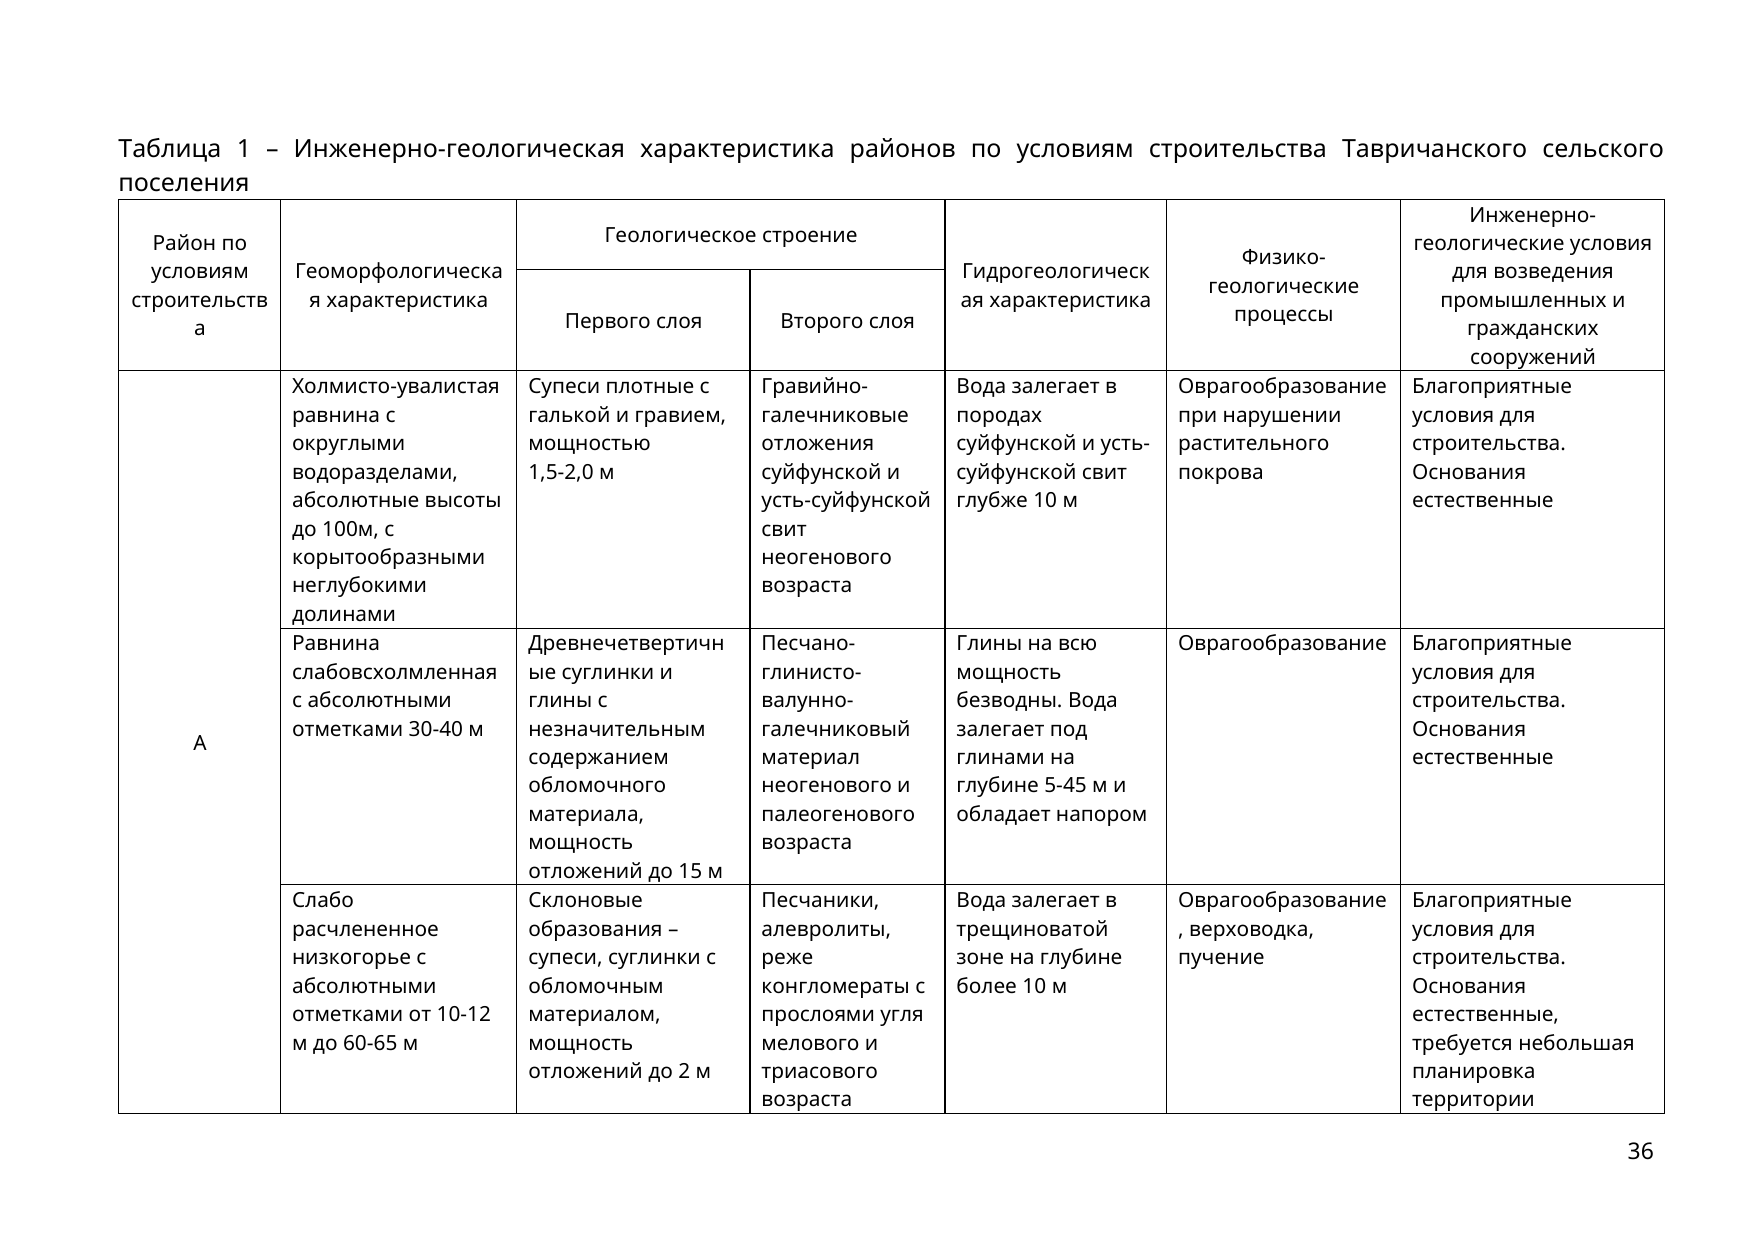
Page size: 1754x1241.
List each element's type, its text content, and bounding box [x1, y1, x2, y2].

table_cell Оврагообразование при нарушении растительного покрова [1167, 371, 1400, 627]
table_cell Вода залегает в трещиноватой зоне на глубине более 10 м [946, 885, 1166, 1113]
table_cell Песчаники, алевролиты, реже конгломераты с прослоями угля мелового и триасового возраста [751, 885, 944, 1113]
table_cell Оврагообразование [1167, 629, 1400, 884]
table_cell Благоприятные условия для строительства. Основания естественные, требуется небольшая планировка территории [1401, 885, 1664, 1113]
table_header Геологическое строение [517, 200, 944, 269]
table_cell Гравийно-галечниковые отложения суйфунской и усть-суйфунской свит неогенового возраста [751, 371, 944, 627]
table_cell Второго слоя [751, 270, 944, 370]
table_cell Древнечетвертичные суглинки и глины с незначительным содержанием обломочного материала, мощность отложений до 15 м [517, 629, 749, 884]
table_cell Первого слоя [517, 270, 749, 370]
table_cell Равнина слабовсхолмленная с абсолютными отметками 30-40 м [281, 629, 516, 884]
table_cell Холмисто-увалистая равнина с округлыми водоразделами, абсолютные высоты до 100м, с корытообразными неглубокими долинами [281, 371, 516, 627]
table_cell Благоприятные условия для строительства. Основания естественные [1401, 371, 1664, 627]
table_cell Оврагообразование, верховодка, пучение [1167, 885, 1400, 1113]
text Таблица 1 – Инженерно-геологическая характеристика районов по условиям строительства Тавричанского сельского поселения [118, 131, 1666, 199]
table_cell Вода залегает в породах суйфунской и усть-суйфунской свит глубже 10 м [946, 371, 1166, 627]
table_cell Слабо расчлененное низкогорье с абсолютными отметками от 10-12 м до 60-65 м [281, 885, 516, 1113]
table_header Физико-геологические процессы [1167, 200, 1400, 370]
table_header Район по условиям строительства [119, 200, 280, 370]
table_cell Склоновые образования – супеси, суглинки с обломочным материалом, мощность отложений до 2 м [517, 885, 749, 1113]
table_cell А [119, 371, 280, 1113]
table_header Геоморфологическая характеристика [281, 200, 516, 370]
table_cell Супеси плотные с галькой и гравием, мощностью 1,5-2,0 м [517, 371, 749, 627]
table_header Гидрогеологическая характеристика [946, 200, 1166, 370]
table_header Инженерно-геологические условия для возведения промышленных и гражданских сооружений [1401, 200, 1664, 370]
table_cell Песчано-глинисто-валунно-галечниковый материал неогенового и палеогенового возраста [751, 629, 944, 884]
table_cell Благоприятные условия для строительства. Основания естественные [1401, 629, 1664, 884]
table_cell Глины на всю мощность безводны. Вода залегает под глинами на глубине 5-45 м и обладает напором [946, 629, 1166, 884]
